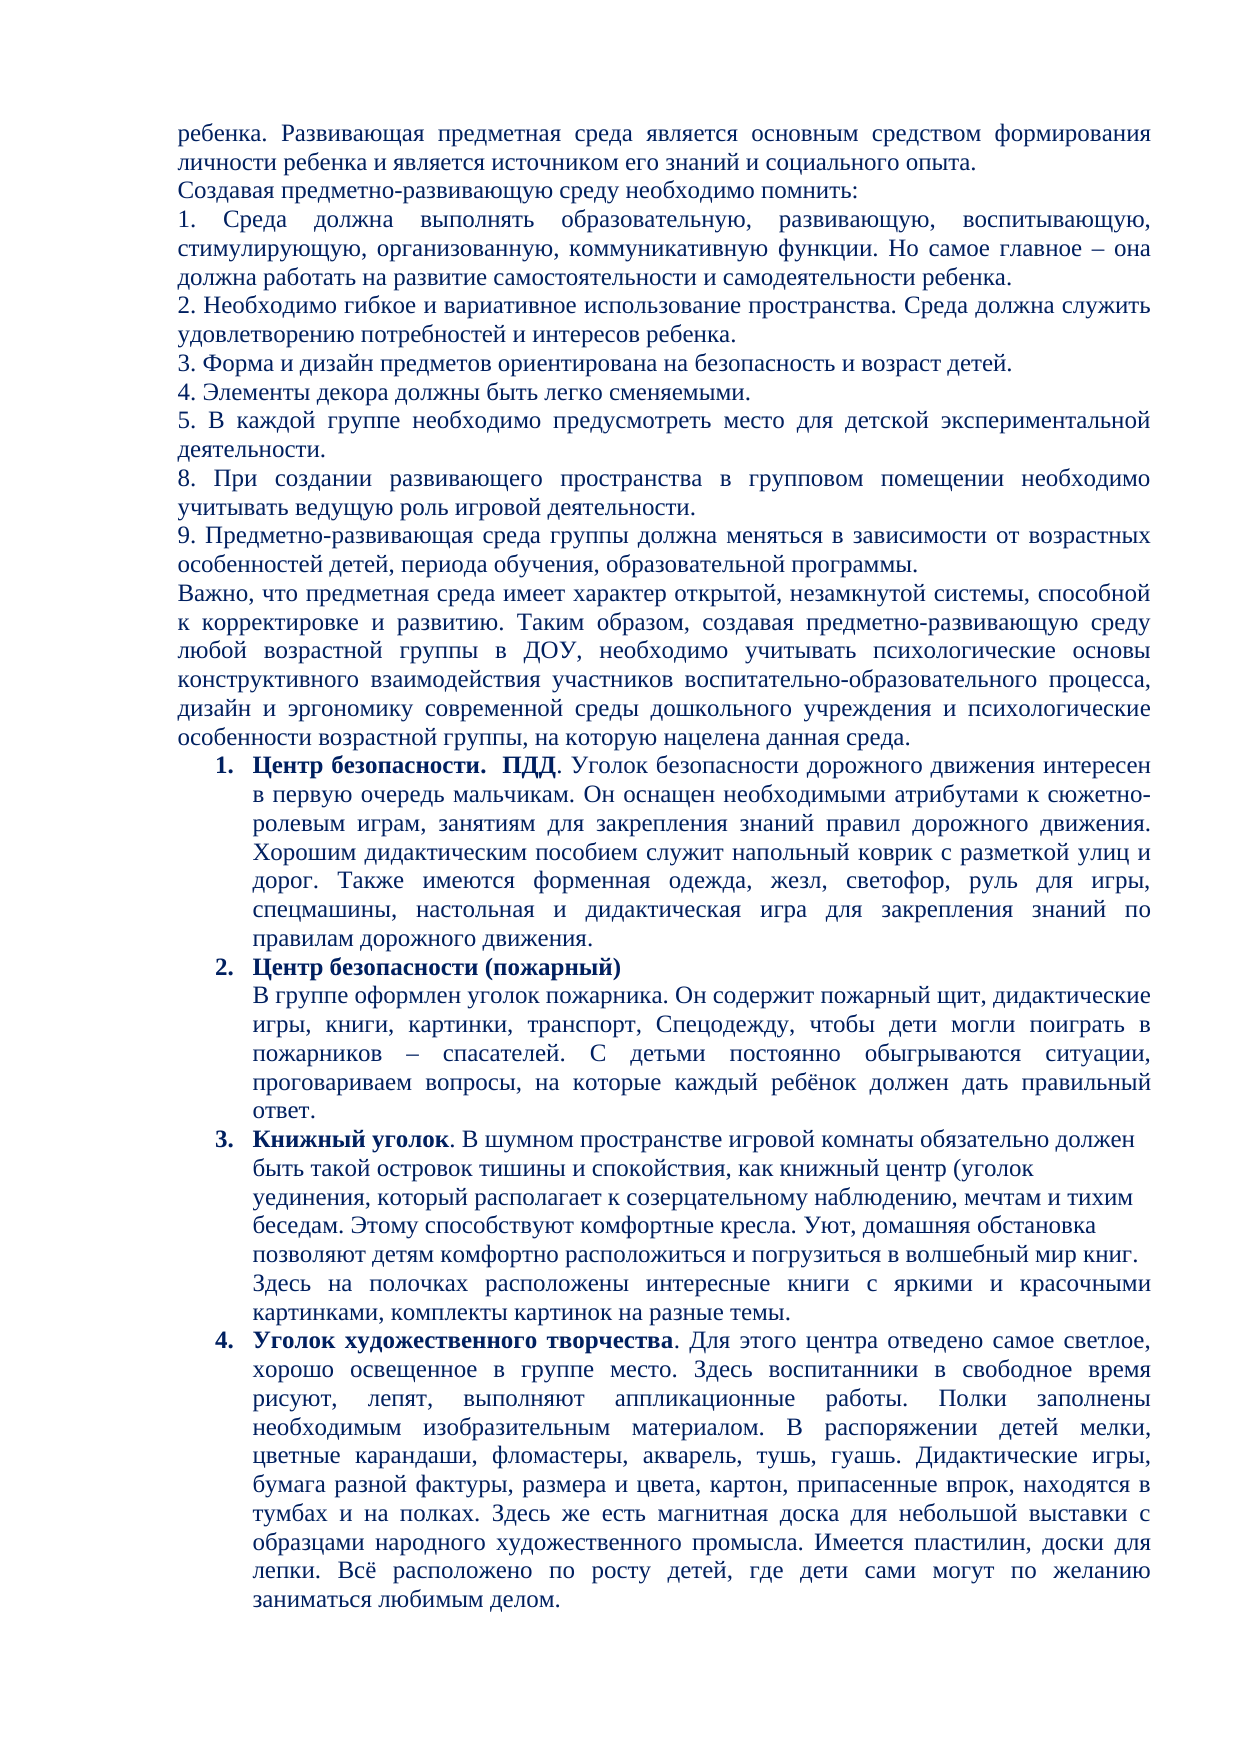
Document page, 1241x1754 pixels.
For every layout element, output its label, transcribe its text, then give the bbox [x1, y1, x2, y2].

text Важно, что предметная среда имеет характер открытой, незамкнутой системы, способной к корректировке и развитию. Таким образом, создавая предметно-развивающую среду любой возрастной группы в ДОУ, необходимо учитывать психологические основы конструктивного взаимодействия участников воспитательно-образовательного процесса, дизайн и эргономику современной среды дошкольного учреждения и психологические особенности возрастной группы, на которую нацелена данная среда. [177, 578, 1152, 751]
list Здесь на полочках расположены интересные книги с яркими и красочными картинками, комплекты картинок на разные темы. [252, 1268, 1152, 1326]
list В группе оформлен уголок пожарника. Он содержит пожарный щит, дидактические игры, книги, картинки, транспорт, Спецодежду, чтобы дети могли поиграть в пожарников – спасателей. С детьми постоянно обыгрываются ситуации, проговариваем вопросы, на которые каждый ребёнок должен дать правильный ответ. [252, 981, 1152, 1124]
list Уголок художественного творчества. Для этого центра отведено самое светлое, хорошо освещенное в группе место. Здесь воспитанники в свободное время рисуют, лепят, выполняют аппликационные работы. Полки заполнены необходимым изобразительным материалом. В распоряжении детей мелки, цветные карандаши, фломастеры, акварель, тушь, гуашь. Дидактические игры, бумага разной фактуры, размера и цвета, картон, припасенные впрок, находятся в тумбах и на полках. Здесь же есть магнитная доска для небольшой выставки с образцами народного художественного промысла. Имеется пластилин, доски для лепки. Всё расположено по росту детей, где дети сами могут по желанию заниматься любимым делом. [215, 1326, 1152, 1613]
text 8. При создании развивающего пространства в групповом помещении необходимо учитывать ведущую роль игровой деятельности. [177, 463, 1152, 521]
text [177, 118, 1152, 176]
text 1. Среда должна выполнять образовательную, развивающую, воспитывающую, стимулирующую, организованную, коммуникативную функции. Но самое главное – она должна работать на развитие самостоятельности и самодеятельности ребенка. [177, 204, 1152, 291]
text 9. Предметно-развивающая среда группы должна меняться в зависимости от возрастных особенностей детей, периода обучения, образовательной программы. [177, 521, 1152, 578]
text 5. В каждой группе необходимо предусмотреть место для детской экспериментальной деятельности. [177, 406, 1152, 463]
list Книжный уголок. В шумном пространстве игровой комнаты обязательно должен быть такой островок тишины и спокойствия, как книжный центр (уголок уединения, который располагает к созерцательному наблюдению, мечтам и тихим беседам. Этому способствуют комфортные кресла. Уют, домашняя обстановка позволяют детям комфортно расположиться и погрузиться в волшебный мир книг. [215, 1124, 1152, 1268]
list Центр безопасности. ПДД. Уголок безопасности дорожного движения интересен в первую очередь мальчикам. Он оснащен необходимыми атрибутами к сюжетно-ролевым играм, занятиям для закрепления знаний правил дорожного движения. Хорошим дидактическим пособием служит напольный коврик с разметкой улиц и дорог. Также имеются форменная одежда, жезл, светофор, руль для игры, спецмашины, настольная и дидактическая игра для закрепления знаний по правилам дорожного движения. [215, 751, 1152, 952]
text Создавая предметно-развивающую среду необходимо помнить: [177, 176, 1152, 204]
text 4. Элементы декора должны быть легко сменяемыми. [177, 377, 1152, 406]
text 3. Форма и дизайн предметов ориентирована на безопасность и возраст детей. [177, 348, 1152, 377]
text 2. Необходимо гибкое и вариативное использование пространства. Среда должна служить удовлетворению потребностей и интересов ребенка. [177, 291, 1152, 348]
list Центр безопасности (пожарный) [215, 952, 1152, 981]
